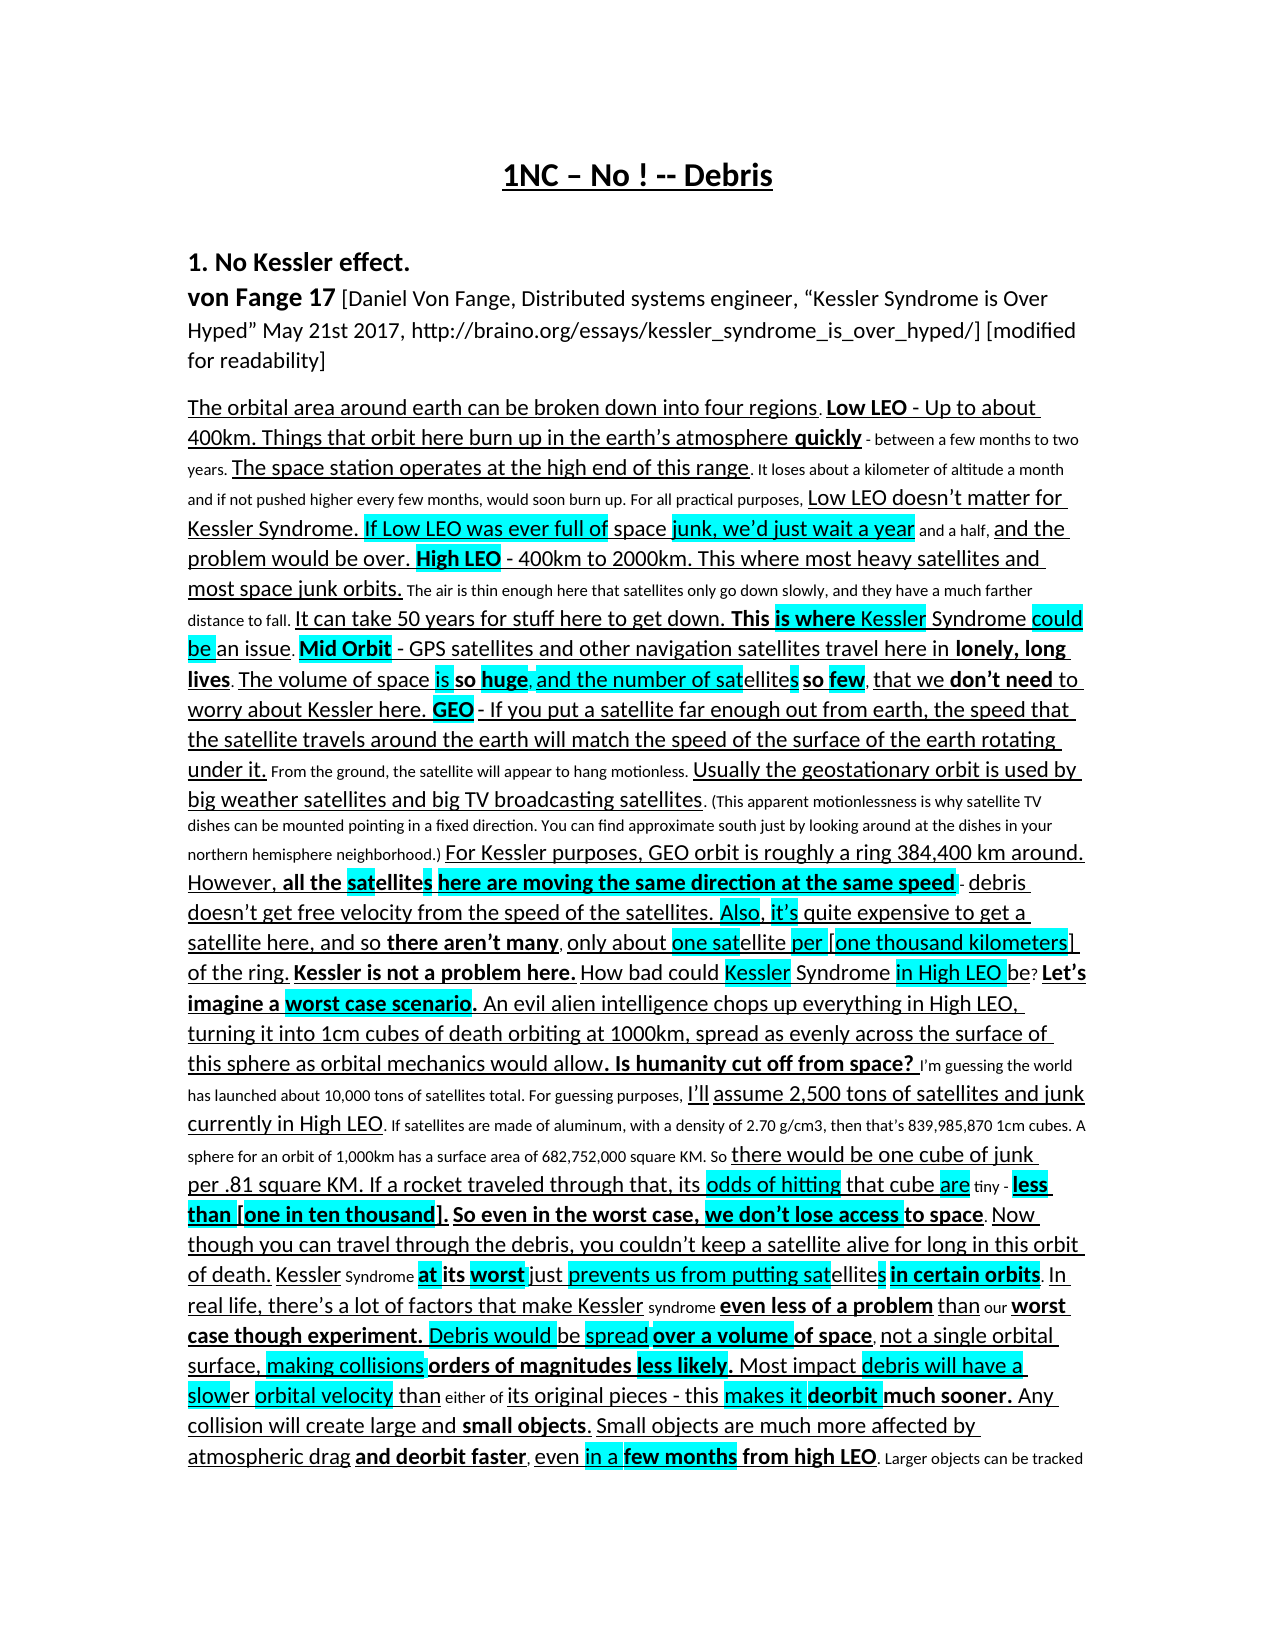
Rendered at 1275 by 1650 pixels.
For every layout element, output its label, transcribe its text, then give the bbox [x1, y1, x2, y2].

subtitle 1. No Kessler effect. [187, 245, 1087, 278]
text von Fange 17 [Daniel Von Fange‏, Distributed systems engineer, “Kessler Syndrome is Over Hyped” May 21st 2017, http://braino.org/essays/kessler_syndrome_is_over_hyped/] [modified for readability] [187, 281, 1087, 374]
subtitle 1NC – No ! -- Debris [187, 154, 1087, 195]
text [187, 393, 1087, 1470]
